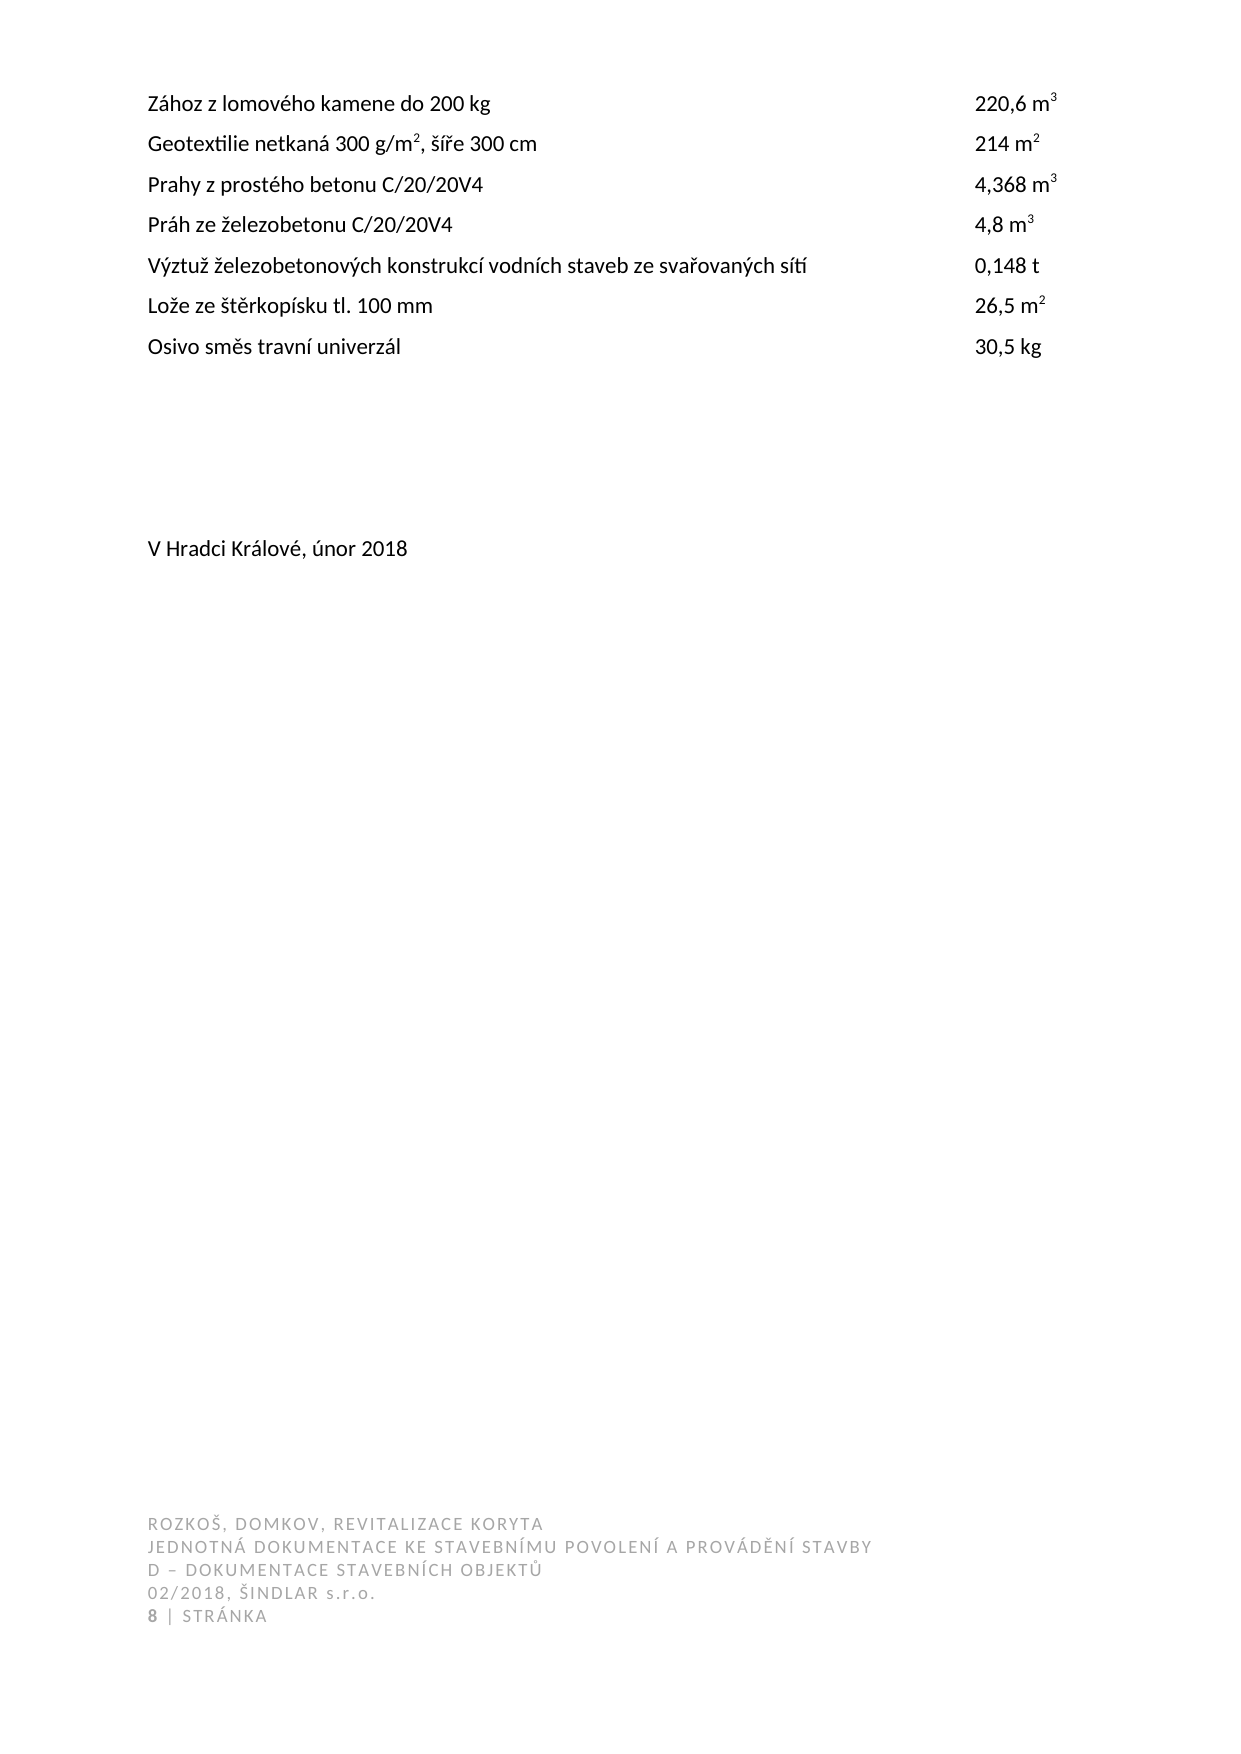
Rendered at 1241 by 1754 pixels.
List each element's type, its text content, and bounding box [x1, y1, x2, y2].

text Osivo směs travní univerzál 30,5 kg [148, 332, 1093, 360]
text Prahy z prostého betonu C/20/20V4 4,368 m3 [148, 170, 1093, 198]
text Výztuž železobetonových konstrukcí vodních staveb ze svařovaných sítí 0,148 t [148, 251, 1093, 279]
text V Hradci Králové, únor 2018 [148, 534, 1093, 562]
text Práh ze železobetonu C/20/20V4 4,8 m3 [148, 210, 1093, 238]
text Geotextilie netkaná 300 g/m2, šíře 300 cm 214 m2 [148, 129, 1093, 157]
text Lože ze štěrkopísku tl. 100 mm 26,5 m2 [148, 291, 1093, 319]
text Zához z lomového kamene do 200 kg 220,6 m3 [148, 89, 1093, 117]
